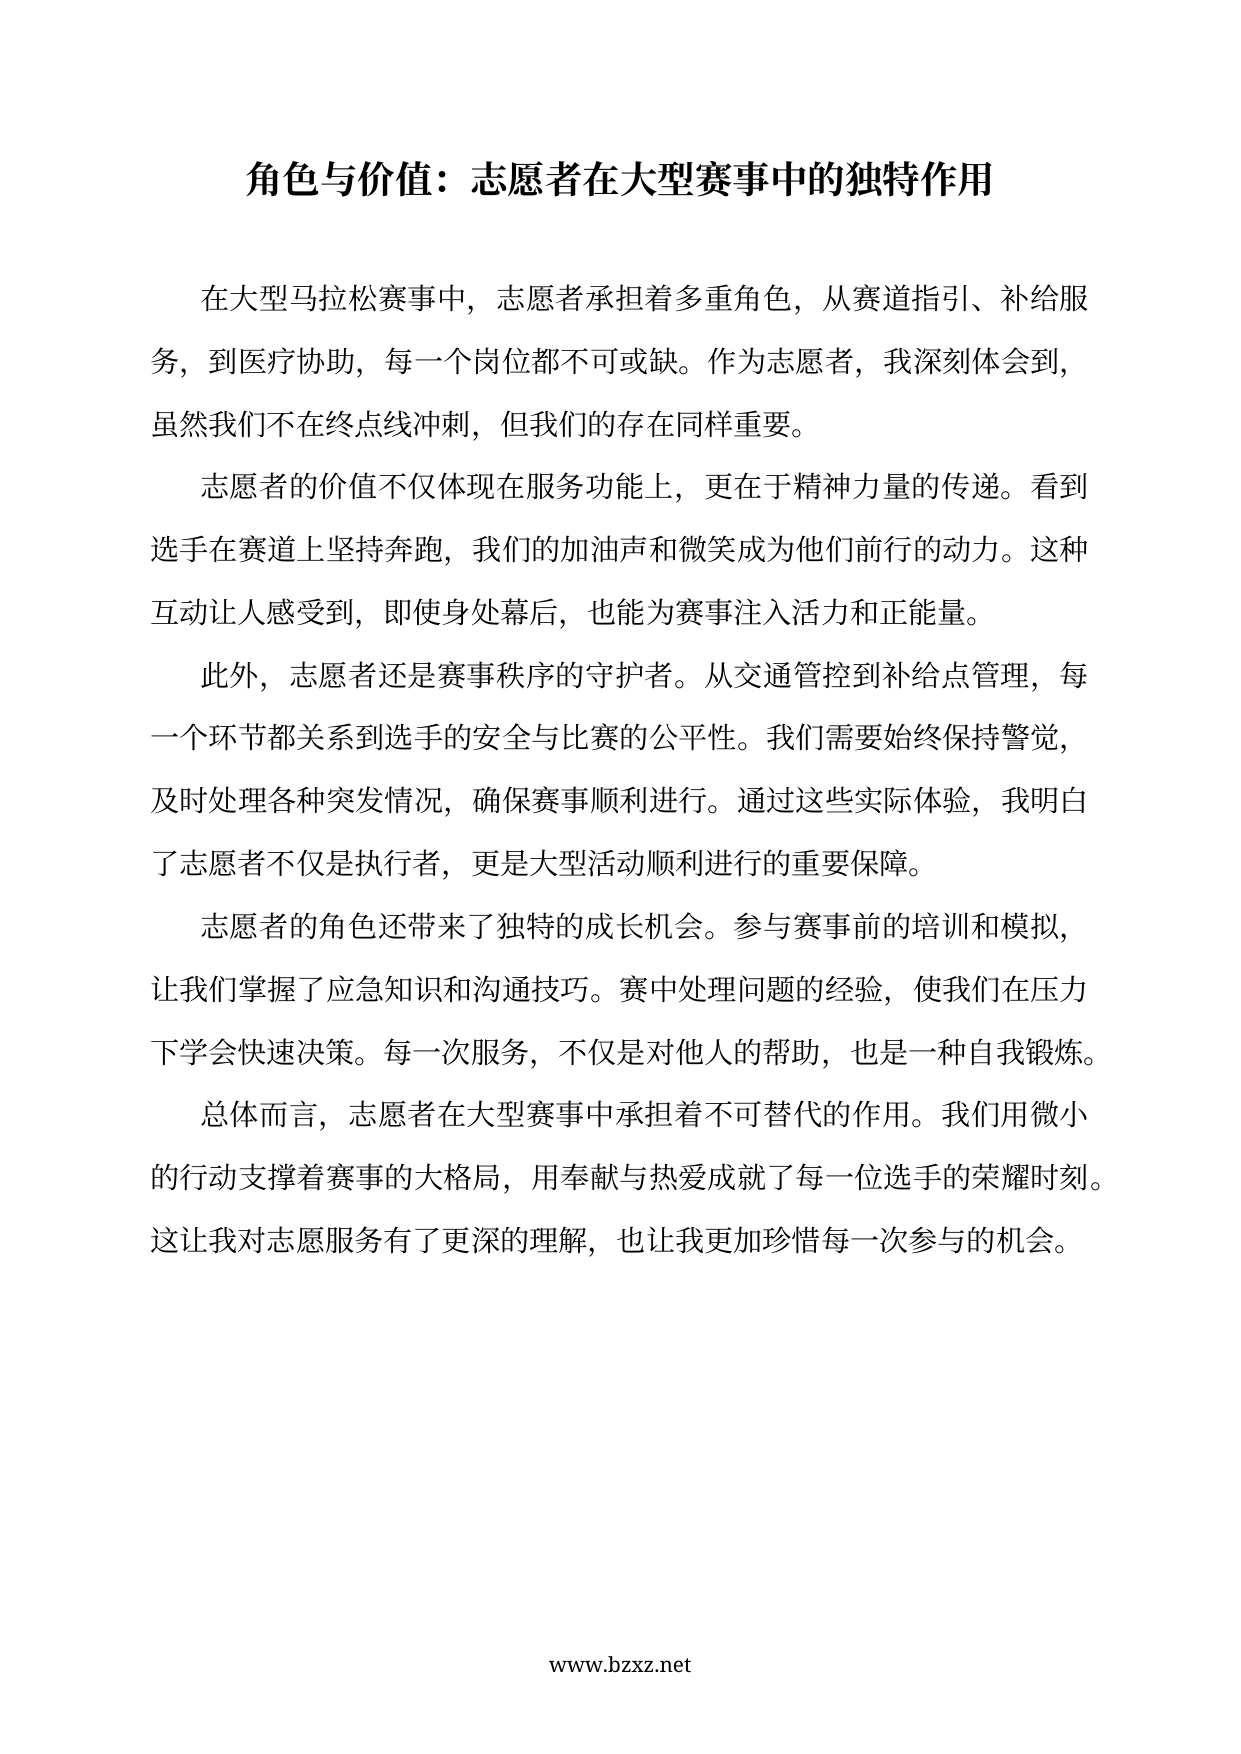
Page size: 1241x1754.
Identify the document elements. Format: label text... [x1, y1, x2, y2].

text 志愿者的价值不仅体现在服务功能上，更在于精神力量的传递。看到选手在赛道上坚持奔跑，我们的加油声和微笑成为他们前行的动力。这种互动让人感受到，即使身处幕后，也能为赛事注入活力和正能量。 [150, 464, 1090, 632]
text 此外，志愿者还是赛事秩序的守护者。从交通管控到补给点管理，每一个环节都关系到选手的安全与比赛的公平性。我们需要始终保持警觉，及时处理各种突发情况，确保赛事顺利进行。通过这些实际体验，我明白了志愿者不仅是执行者，更是大型活动顺利进行的重要保障。 [150, 653, 1090, 883]
text 总体而言，志愿者在大型赛事中承担着不可替代的作用。我们用微小的行动支撑着赛事的大格局，用奉献与热爱成就了每一位选手的荣耀时刻。这让我对志愿服务有了更深的理解，也让我更加珍惜每一次参与的机会。 [150, 1092, 1090, 1260]
text 在大型马拉松赛事中，志愿者承担着多重角色，从赛道指引、补给服务，到医疗协助，每一个岗位都不可或缺。作为志愿者，我深刻体会到，虽然我们不在终点线冲刺，但我们的存在同样重要。 [150, 276, 1090, 443]
text 志愿者的角色还带来了独特的成长机会。参与赛事前的培训和模拟，让我们掌握了应急知识和沟通技巧。赛中处理问题的经验，使我们在压力下学会快速决策。每一次服务，不仅是对他人的帮助，也是一种自我锻炼。 [150, 904, 1090, 1071]
subtitle 角色与价值：志愿者在大型赛事中的独特作用 [150, 150, 1090, 204]
